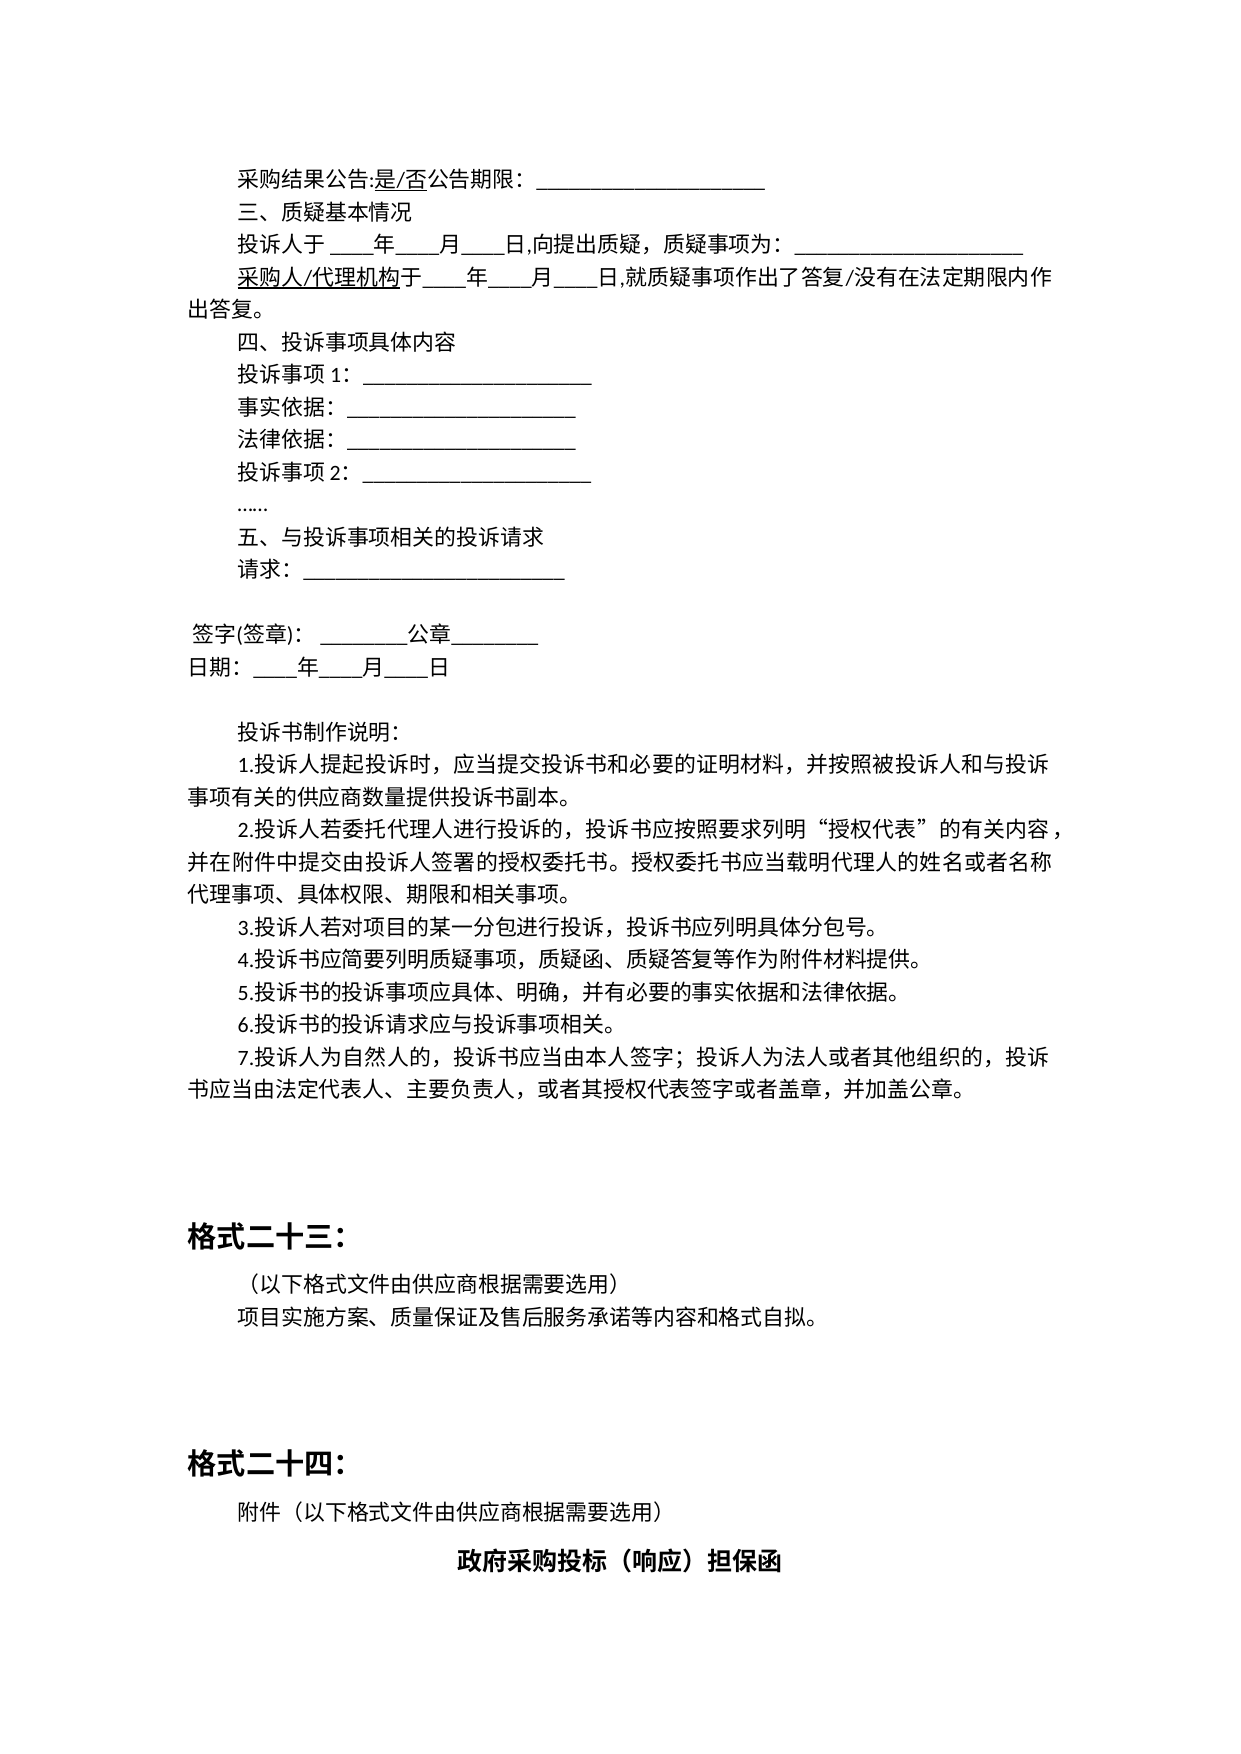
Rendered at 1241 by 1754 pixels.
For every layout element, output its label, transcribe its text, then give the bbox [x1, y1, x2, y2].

text 五、与投诉事项相关的投诉请求 [187, 519, 1053, 552]
text 采购人/代理机构于____年____月____日,就质疑事项作出了答复/没有在法定期限内作出答复。 [187, 259, 1053, 324]
text 7.投诉人为自然人的，投诉书应当由本人签字；投诉人为法人或者其他组织的，投诉书应当由法定代表人、主要负责人，或者其授权代表签字或者盖章，并加盖公章。 [187, 1039, 1053, 1104]
text 5.投诉书的投诉事项应具体、明确，并有必要的事实依据和法律依据。 [187, 974, 1053, 1007]
text 三、质疑基本情况 [187, 194, 1053, 227]
text 请求：________________________ [187, 552, 1053, 584]
text 6.投诉书的投诉请求应与投诉事项相关。 [187, 1007, 1053, 1039]
text 附件（以下格式文件由供应商根据需要选用） [187, 1494, 1053, 1527]
text 格式二十四： [187, 1429, 1053, 1494]
text （以下格式文件由供应商根据需要选用） [187, 1267, 1053, 1299]
text …… [187, 487, 1053, 519]
text 格式二十三： [187, 1202, 1053, 1267]
text 政府采购投标（响应）担保函 [187, 1527, 1053, 1592]
text 3.投诉人若对项目的某一分包进行投诉，投诉书应列明具体分包号。 [187, 909, 1053, 942]
text 签字(签章)： ________公章________ [187, 617, 1053, 649]
text 投诉书制作说明： [187, 714, 1053, 747]
text 4.投诉书应简要列明质疑事项，质疑函、质疑答复等作为附件材料提供。 [187, 942, 1053, 974]
text 四、投诉事项具体内容 [187, 324, 1053, 357]
text 事实依据：_____________________ [187, 389, 1053, 422]
text 采购结果公告:是/否公告期限：_____________________ [187, 162, 1053, 194]
text 投诉事项 1：_____________________ [187, 357, 1053, 389]
text 投诉事项2：_____________________ [187, 454, 1053, 487]
text 1.投诉人提起投诉时，应当提交投诉书和必要的证明材料，并按照被投诉人和与投诉事项有关的供应商数量提供投诉书副本。 [187, 747, 1053, 812]
text 2.投诉人若委托代理人进行投诉的，投诉书应按照要求列明“授权代表”的有关内容，并在附件中提交由投诉人签署的授权委托书。授权委托书应当载明代理人的姓名或者名称、代理事项、具体权限、期限和相关事项。 [187, 812, 1053, 909]
text 法律依据：_____________________ [187, 422, 1053, 454]
text 投诉人于 ____年____月____日,向提出质疑，质疑事项为：_____________________ [187, 227, 1053, 259]
text 日期：____年____月____日 [187, 649, 1053, 682]
text 项目实施方案、质量保证及售后服务承诺等内容和格式自拟。 [187, 1299, 1053, 1332]
